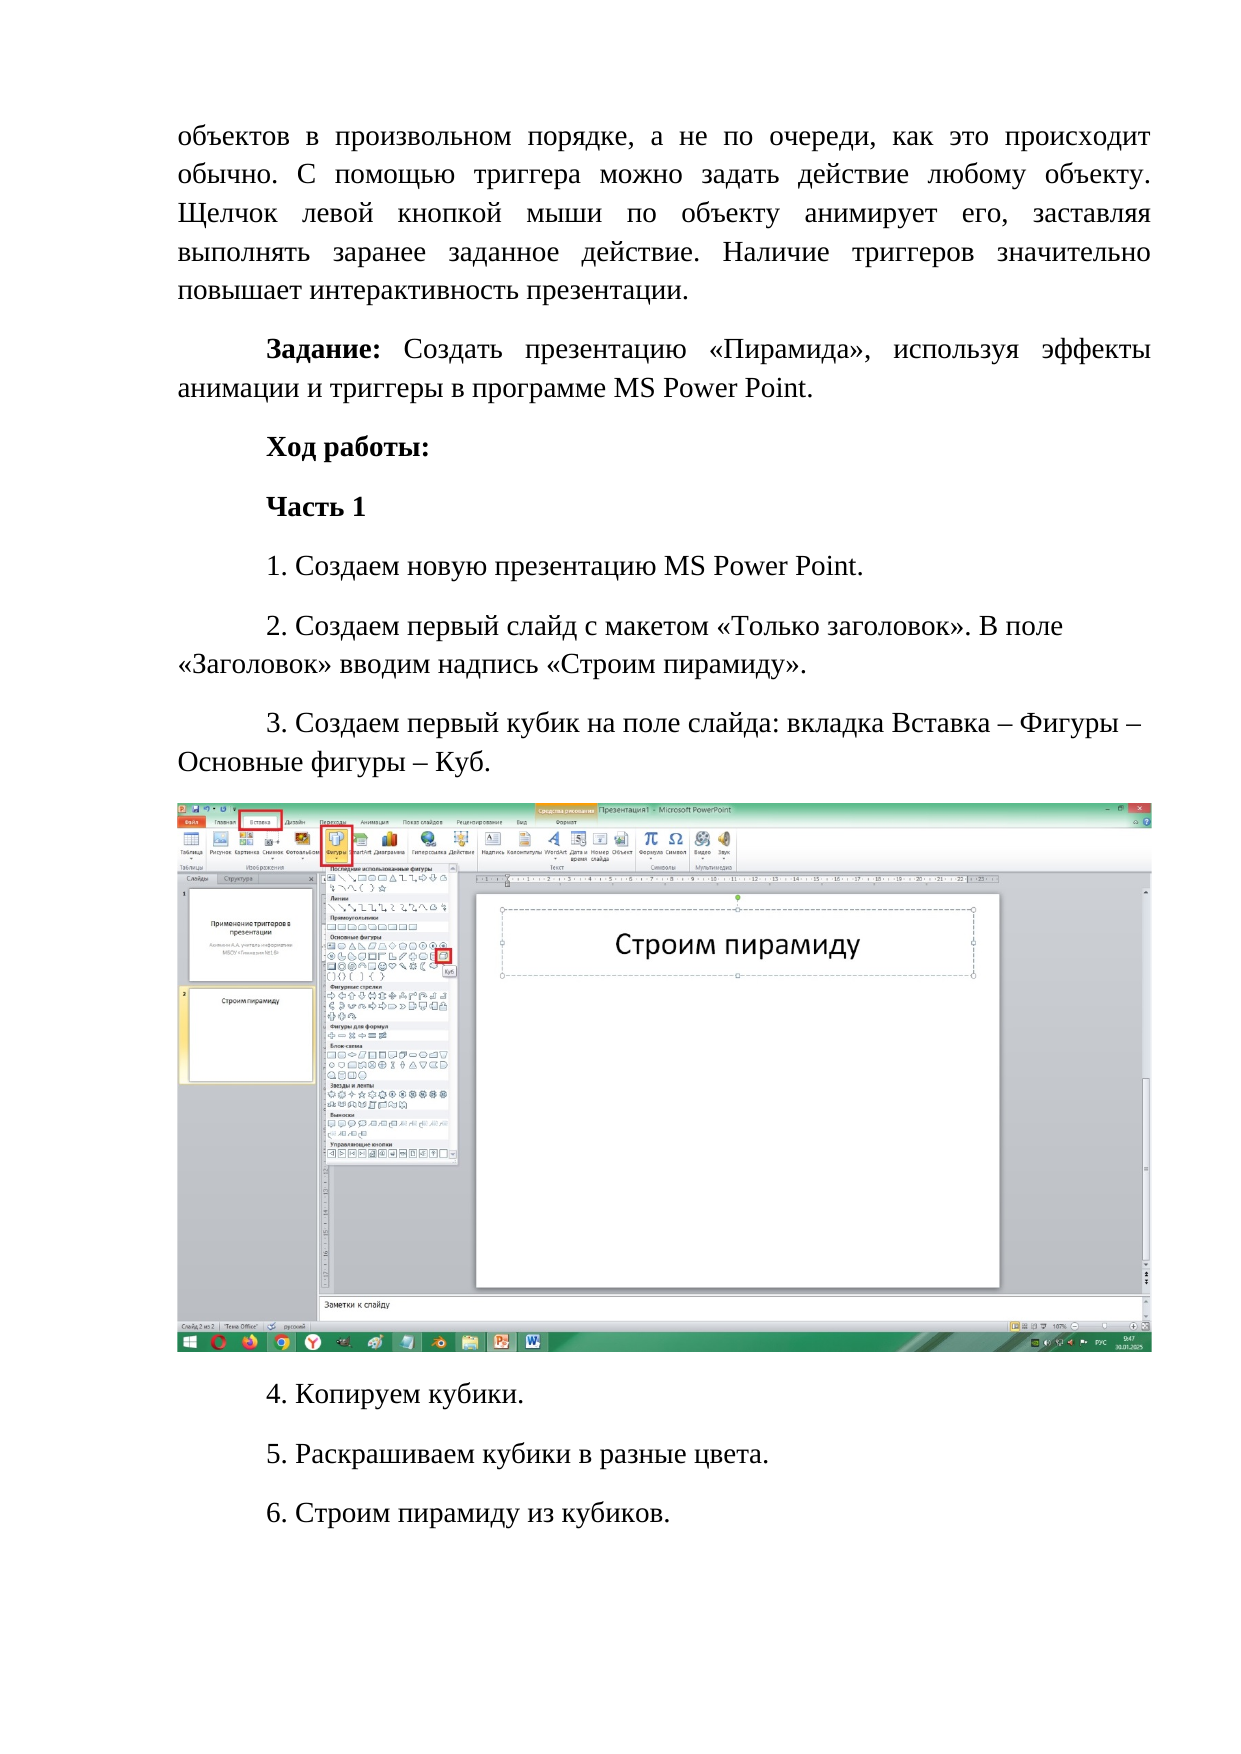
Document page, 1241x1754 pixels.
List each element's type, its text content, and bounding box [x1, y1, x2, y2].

text Задание: Создать презентацию «Пирамида», используя эффекты анимации и триггеры в программе MS Power Point. [177, 332, 1152, 404]
text 3. Создаем первый кубик на поле слайда: вкладка Вставка – Фигуры – Основные фигуры – Куб. [177, 706, 1152, 778]
text 1. Создаем новую презентацию MS Power Point. [177, 548, 1152, 582]
text Часть 1 [177, 489, 1152, 522]
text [177, 118, 1152, 306]
text Ход работы: [177, 429, 1152, 463]
text 5. Раскрашиваем кубики в разные цвета. [177, 1436, 1152, 1469]
text 4. Копируем кубики. [177, 1377, 1152, 1410]
text 2. Создаем первый слайд с макетом «Только заголовок». В поле «Заголовок» вводим надпись «Строим пирамиду». [177, 608, 1152, 680]
picture [177, 803, 1152, 1352]
text 6. Строим пирамиду из кубиков. [177, 1495, 1152, 1529]
